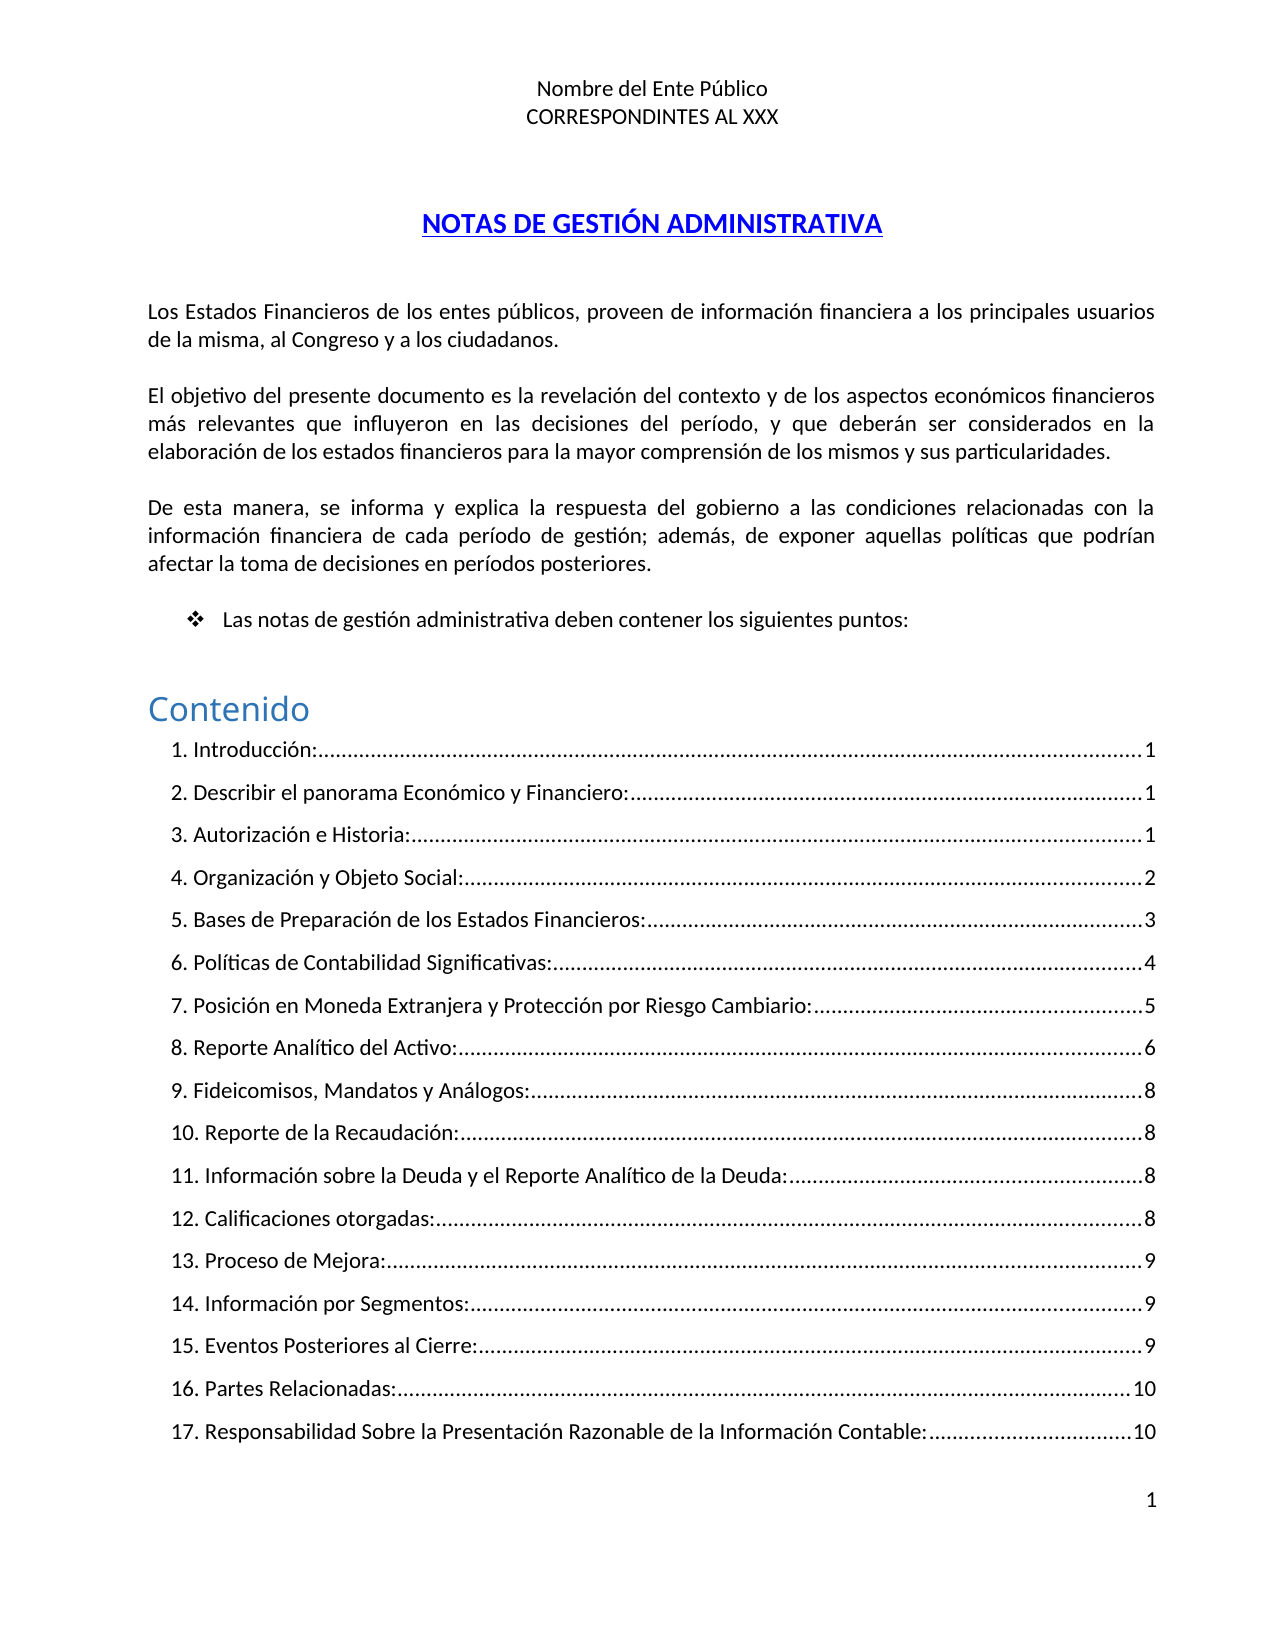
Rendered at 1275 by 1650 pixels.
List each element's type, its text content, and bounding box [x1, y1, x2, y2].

text Los Estados Financieros de los entes públicos, proveen de información financiera a los principales usuarios de la misma, al Congreso y a los ciudadanos. [148, 297, 1157, 353]
text El objetivo del presente documento es la revelación del contexto y de los aspectos económicos financieros más relevantes que influyeron en las decisiones del período, y que deberán ser considerados en la elaboración de los estados financieros para la mayor comprensión de los mismos y sus particularidades. [148, 381, 1157, 465]
list Las notas de gestión administrativa deben contener los siguientes puntos: [185, 605, 1157, 633]
text De esta manera, se informa y explica la respuesta del gobierno a las condiciones relacionadas con la información financiera de cada período de gestión; además, de exponer aquellas políticas que podrían afectar la toma de decisiones en períodos posteriores. [148, 493, 1157, 577]
text NOTAS DE GESTIÓN ADMINISTRATIVA [148, 205, 1157, 241]
